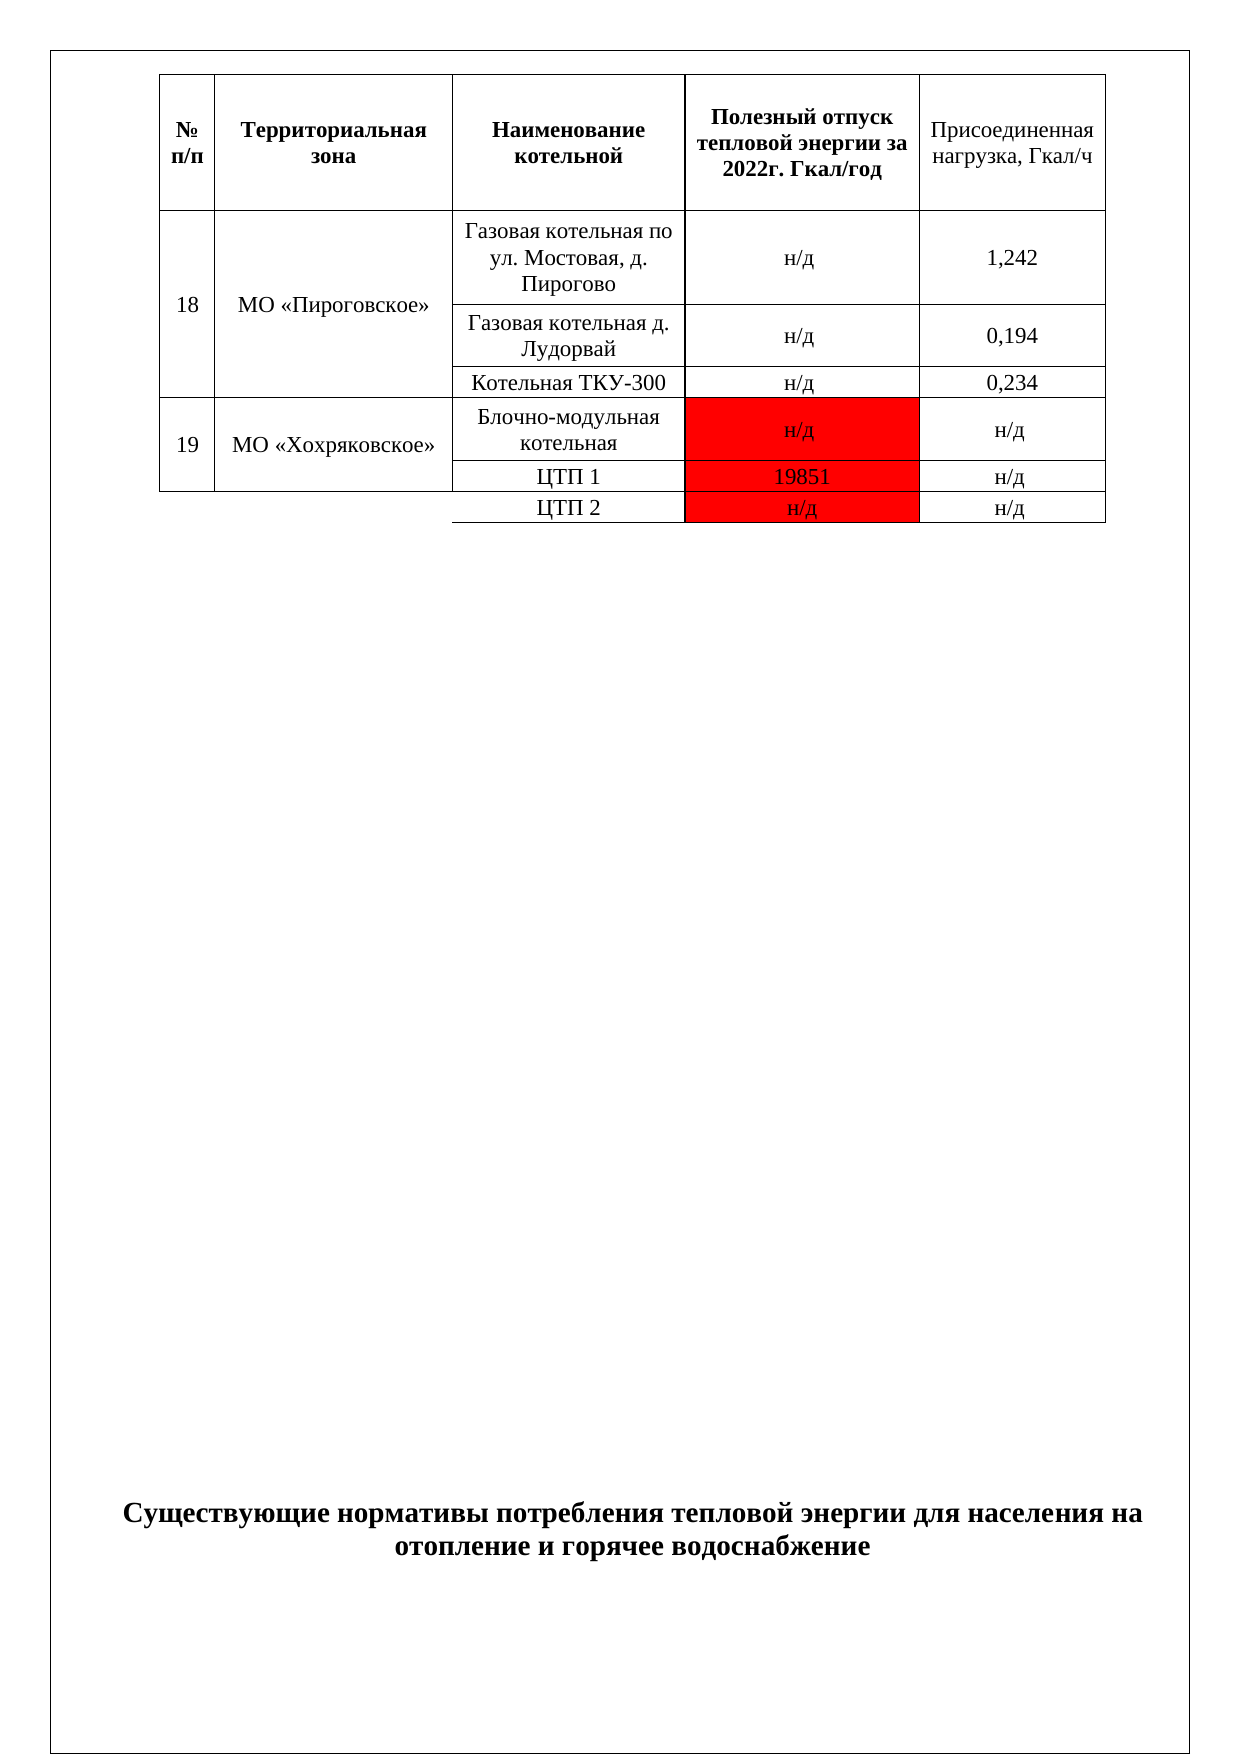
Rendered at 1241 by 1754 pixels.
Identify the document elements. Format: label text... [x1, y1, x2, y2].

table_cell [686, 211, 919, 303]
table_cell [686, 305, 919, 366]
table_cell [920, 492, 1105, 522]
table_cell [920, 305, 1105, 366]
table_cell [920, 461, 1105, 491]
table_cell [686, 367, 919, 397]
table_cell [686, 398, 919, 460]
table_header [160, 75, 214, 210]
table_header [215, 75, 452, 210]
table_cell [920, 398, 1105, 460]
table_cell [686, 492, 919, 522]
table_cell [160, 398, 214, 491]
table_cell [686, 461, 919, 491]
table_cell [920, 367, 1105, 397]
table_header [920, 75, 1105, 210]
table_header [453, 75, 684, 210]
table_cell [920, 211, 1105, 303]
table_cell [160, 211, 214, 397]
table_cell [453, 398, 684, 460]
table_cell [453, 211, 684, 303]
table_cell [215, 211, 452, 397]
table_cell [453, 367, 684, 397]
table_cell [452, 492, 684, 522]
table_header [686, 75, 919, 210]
subtitle Существующие нормативы потребления тепловой энергии для населения на отопление и горячее водоснабжение [112, 1495, 1152, 1562]
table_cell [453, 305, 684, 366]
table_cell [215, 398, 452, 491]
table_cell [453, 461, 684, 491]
